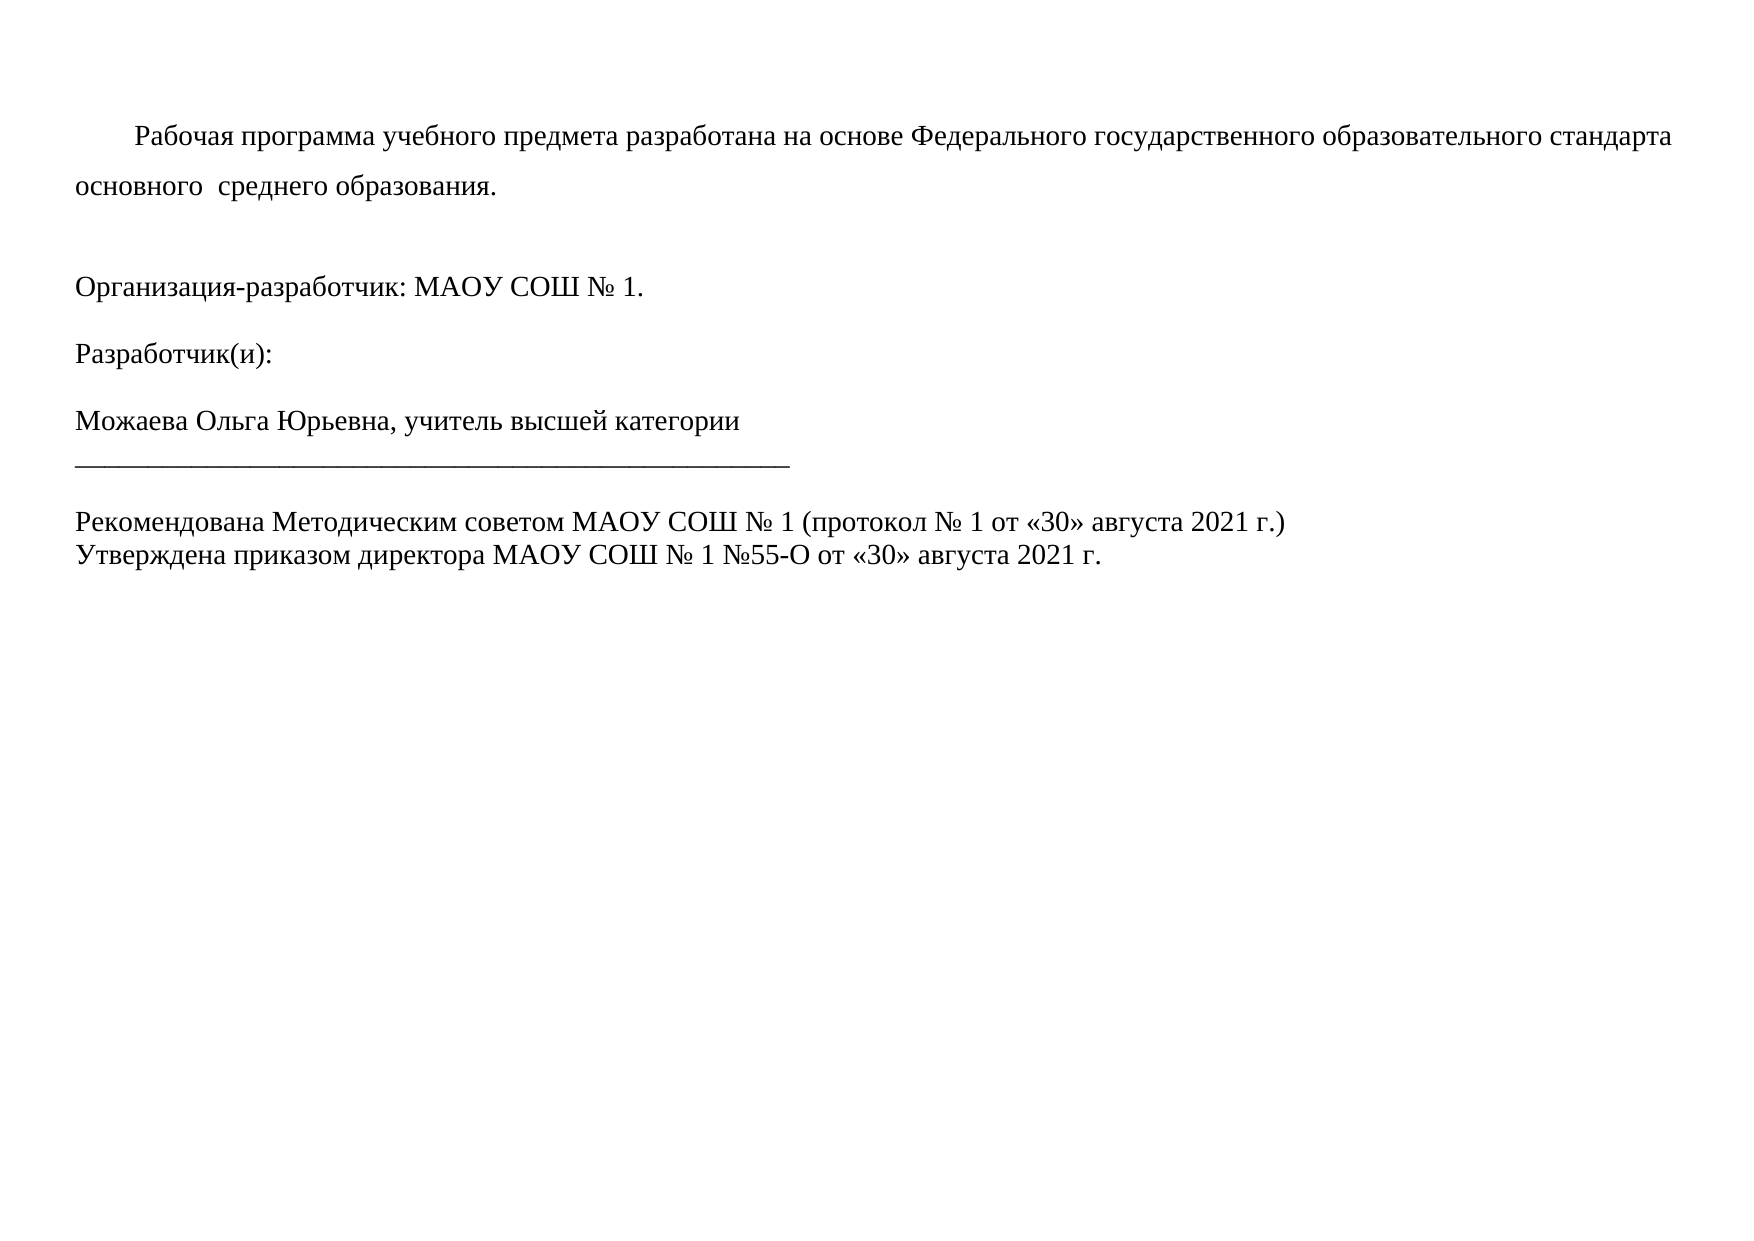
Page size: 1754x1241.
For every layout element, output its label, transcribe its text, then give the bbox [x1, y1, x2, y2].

text Организация-разработчик: МАОУ СОШ № 1. [75, 269, 1679, 303]
text Утверждена приказом директора МАОУ СОШ № 1 №55-О от «30» августа 2021 г. [75, 537, 1679, 571]
text Рекомендована Методическим советом МАОУ СОШ № 1 (протокол № 1 от «30» августа 2021 г.) [75, 504, 1679, 537]
text Можаева Ольга Юрьевна, учитель высшей категории [75, 403, 1679, 437]
text Разработчик(и): [75, 336, 1679, 370]
text _________________________________________________ [75, 437, 1679, 470]
text Рабочая программа учебного предмета разработана на основе Федерального государственного образовательного стандарта основного среднего образования. [75, 118, 1679, 202]
